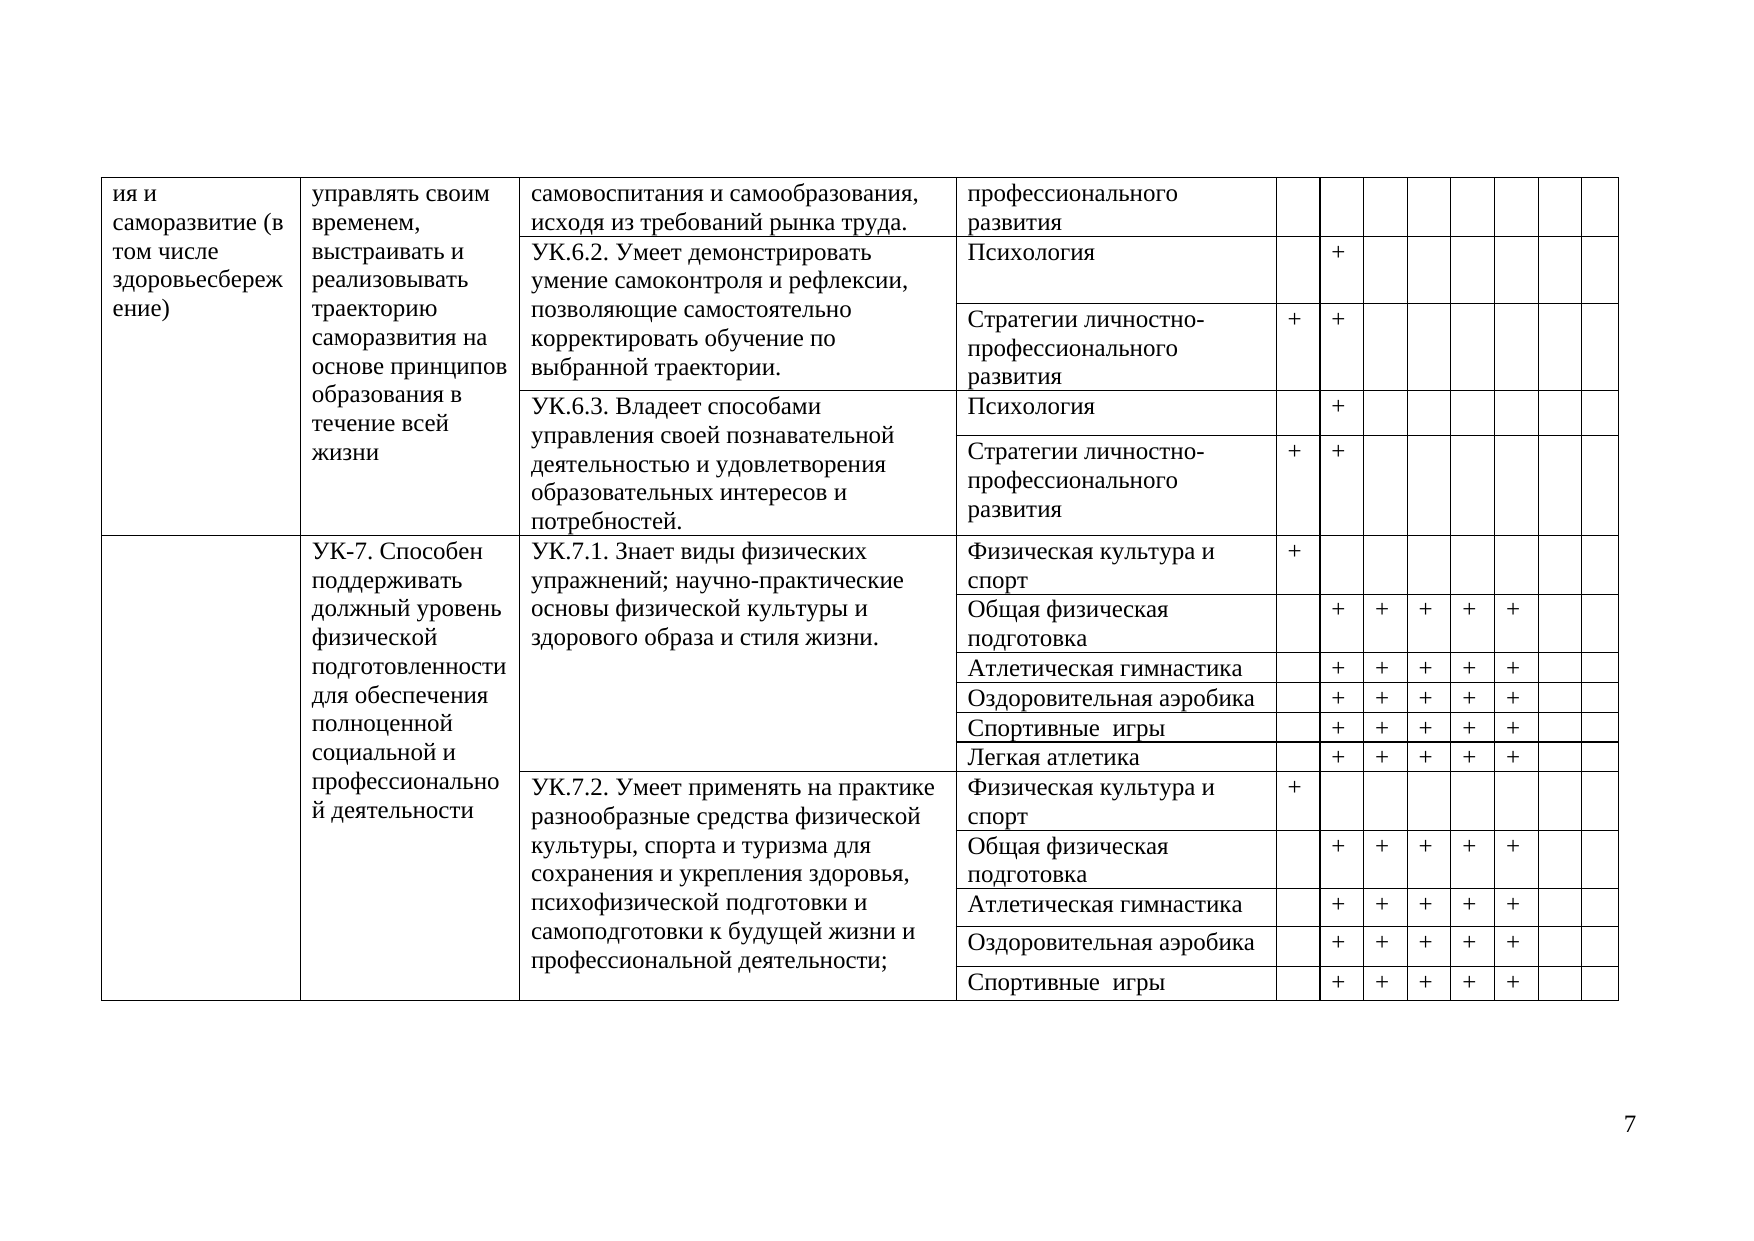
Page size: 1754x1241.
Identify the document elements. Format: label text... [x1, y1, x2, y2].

table_cell + [1321, 391, 1363, 435]
table_cell [1495, 304, 1538, 390]
table_cell Общая физическая подготовка [957, 595, 1276, 652]
table_cell + [1408, 653, 1450, 682]
table_cell [1495, 536, 1538, 593]
table_cell [1582, 653, 1618, 682]
table_cell + [1364, 595, 1407, 652]
table_cell [1408, 772, 1450, 830]
table_cell УК.7.2. Умеет применять на практике разнообразные средства физической культуры, спорта и туризма для сохранения и укрепления здоровья, психофизической подготовки и самоподготовки к будущей жизни и профессиональной деятельности; использовать творчески средства и методы физического воспитания для профессионально-личностного развития, физического самосовершенствования, формирования здорового образа и стиля жизни. [520, 772, 956, 1000]
table_cell [1495, 391, 1538, 435]
table_cell + [1364, 713, 1407, 741]
table_cell [1582, 436, 1618, 535]
table_cell + [1451, 967, 1494, 1000]
table_cell [1582, 536, 1618, 593]
table_cell [1582, 743, 1618, 771]
table_cell [1364, 391, 1407, 435]
table_cell Спортивные игры [957, 967, 1276, 1000]
table_cell Физическая культура и спорт [957, 772, 1276, 830]
table_cell [1451, 237, 1494, 303]
table_cell Легкая атлетика [957, 743, 1276, 771]
table_cell + [1364, 831, 1407, 888]
table_cell + [1408, 889, 1450, 926]
table_cell [1539, 683, 1581, 712]
table_cell [1277, 743, 1319, 771]
table_cell + [1495, 743, 1538, 771]
table_cell [1582, 391, 1618, 435]
table_cell [1582, 831, 1618, 888]
table_cell [1539, 743, 1581, 771]
table_cell [1539, 595, 1581, 652]
table_cell [1451, 178, 1494, 236]
table_cell + [1408, 595, 1450, 652]
table_cell [1582, 683, 1618, 712]
table_cell + [1277, 178, 1319, 236]
table_cell + [1277, 772, 1319, 830]
table_cell [1582, 595, 1618, 652]
table_cell [1408, 436, 1450, 535]
table_cell + [1321, 683, 1363, 712]
table_cell + [1364, 967, 1407, 1000]
table_cell [1364, 178, 1407, 236]
table_cell [1321, 536, 1363, 593]
table_cell [1277, 831, 1319, 888]
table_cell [301, 178, 519, 535]
table_cell [1408, 391, 1450, 435]
table_cell [1539, 927, 1581, 966]
table_cell [1539, 967, 1581, 1000]
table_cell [102, 178, 300, 535]
table_cell + [1321, 743, 1363, 771]
table_cell [1495, 178, 1538, 236]
table_cell + [1321, 713, 1363, 741]
table_cell Стратегии личностно-профессионального развития [957, 436, 1276, 535]
table_cell [1451, 436, 1494, 535]
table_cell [957, 178, 1276, 236]
table_cell + [1277, 304, 1319, 390]
table_cell + [1321, 304, 1363, 390]
table_cell [1364, 436, 1407, 535]
table_cell [1408, 304, 1450, 390]
table_cell + [1364, 683, 1407, 712]
table_cell + [1321, 653, 1363, 682]
table_cell [1451, 304, 1494, 390]
table_cell [1277, 967, 1319, 1000]
table_cell Спортивные игры [957, 713, 1276, 741]
table_cell + [1495, 889, 1538, 926]
table_cell + [1451, 889, 1494, 926]
table_cell [1582, 927, 1618, 966]
table_cell + [1277, 436, 1319, 535]
table_cell + [1451, 595, 1494, 652]
table_cell + [1495, 595, 1538, 652]
table_cell Атлетическая гимнастика [957, 889, 1276, 926]
table_cell [1539, 304, 1581, 390]
table_cell [1582, 178, 1618, 236]
table_cell [1277, 237, 1319, 303]
table_cell [1277, 683, 1319, 712]
table_cell Психология [957, 391, 1276, 435]
table_cell УК.6.2. Умеет демонстрировать умение самоконтроля и рефлексии, позволяющие самостоятельно корректировать обучение по выбранной траектории. [520, 237, 956, 390]
table_cell [1539, 772, 1581, 830]
table_cell [1539, 713, 1581, 741]
table_cell + [1451, 653, 1494, 682]
table_cell [1321, 772, 1363, 830]
table_cell УК-7. Способен поддерживать должный уровень физической подготовленности для обеспечения полноценной социальной и профессиональной деятельности [301, 536, 519, 1000]
table_cell + [1364, 743, 1407, 771]
table_cell [1582, 772, 1618, 830]
table_cell [1582, 967, 1618, 1000]
table_cell Оздоровительная аэробика [957, 683, 1276, 712]
table_cell + [1321, 967, 1363, 1000]
table_cell [1582, 237, 1618, 303]
table_cell УК.7.1. Знает виды физических упражнений; научно-практические основы физической культуры и здорового образа и стиля жизни. [520, 536, 956, 771]
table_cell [520, 178, 956, 236]
table_cell + [1495, 653, 1538, 682]
table_cell + [1277, 536, 1319, 593]
table_cell + [1321, 178, 1363, 236]
table_cell + [1321, 927, 1363, 966]
table_cell + [1451, 927, 1494, 966]
table_cell [1495, 436, 1538, 535]
table_cell [1277, 713, 1319, 741]
table_cell [1451, 772, 1494, 830]
table_cell + [1495, 713, 1538, 741]
table_cell [1277, 595, 1319, 652]
table_cell [1408, 178, 1450, 236]
table_cell [1582, 889, 1618, 926]
table_cell + [1495, 967, 1538, 1000]
table_cell [1582, 304, 1618, 390]
table_cell + [1451, 743, 1494, 771]
table_cell [1495, 772, 1538, 830]
table_cell + [1495, 683, 1538, 712]
table_cell + [1408, 927, 1450, 966]
table_cell Общая физическая подготовка [957, 831, 1276, 888]
table_cell [1364, 772, 1407, 830]
table_cell + [1321, 436, 1363, 535]
table_cell + [1408, 683, 1450, 712]
table_cell [1277, 391, 1319, 435]
table_cell [1539, 237, 1581, 303]
table_cell + [1408, 713, 1450, 741]
table_cell + [1364, 889, 1407, 926]
table_cell [1582, 713, 1618, 741]
table_cell Стратегии личностно-профессионального развития [957, 304, 1276, 390]
table_cell [1539, 536, 1581, 593]
table_cell Оздоровительная аэробика [957, 927, 1276, 966]
table_cell + [1451, 713, 1494, 741]
table_cell + [1321, 889, 1363, 926]
table_cell [1277, 653, 1319, 682]
table_cell + [1364, 927, 1407, 966]
table_cell [1451, 391, 1494, 435]
table_cell [1539, 178, 1581, 236]
table_cell [1364, 536, 1407, 593]
table_cell [1277, 889, 1319, 926]
table_cell + [1495, 927, 1538, 966]
table_cell + [1364, 653, 1407, 682]
table_cell [1539, 653, 1581, 682]
table_cell Атлетическая гимнастика [957, 653, 1276, 682]
table_cell + [1408, 967, 1450, 1000]
table_cell + [1321, 237, 1363, 303]
table_cell [1539, 436, 1581, 535]
table_cell [1408, 237, 1450, 303]
table_cell + [1495, 831, 1538, 888]
table_cell [1408, 536, 1450, 593]
table_cell [1539, 391, 1581, 435]
table_cell + [1451, 683, 1494, 712]
table_cell Физическая культура и спорт [957, 536, 1276, 593]
table_cell + [1451, 831, 1494, 888]
table_cell + [1408, 743, 1450, 771]
table_cell [102, 536, 300, 1000]
table_cell [1277, 927, 1319, 966]
table_cell УК.6.3. Владеет способами управления своей познавательной деятельностью и удовлетворения образовательных интересов и потребностей. [520, 391, 956, 535]
table_cell [1451, 536, 1494, 593]
table_cell [1364, 304, 1407, 390]
table_cell Психология [957, 237, 1276, 303]
table_cell [1539, 831, 1581, 888]
table_cell + [1321, 595, 1363, 652]
table_cell [1539, 889, 1581, 926]
table_cell [1364, 237, 1407, 303]
table_cell [1495, 237, 1538, 303]
table_cell + [1321, 831, 1363, 888]
table_cell + [1408, 831, 1450, 888]
